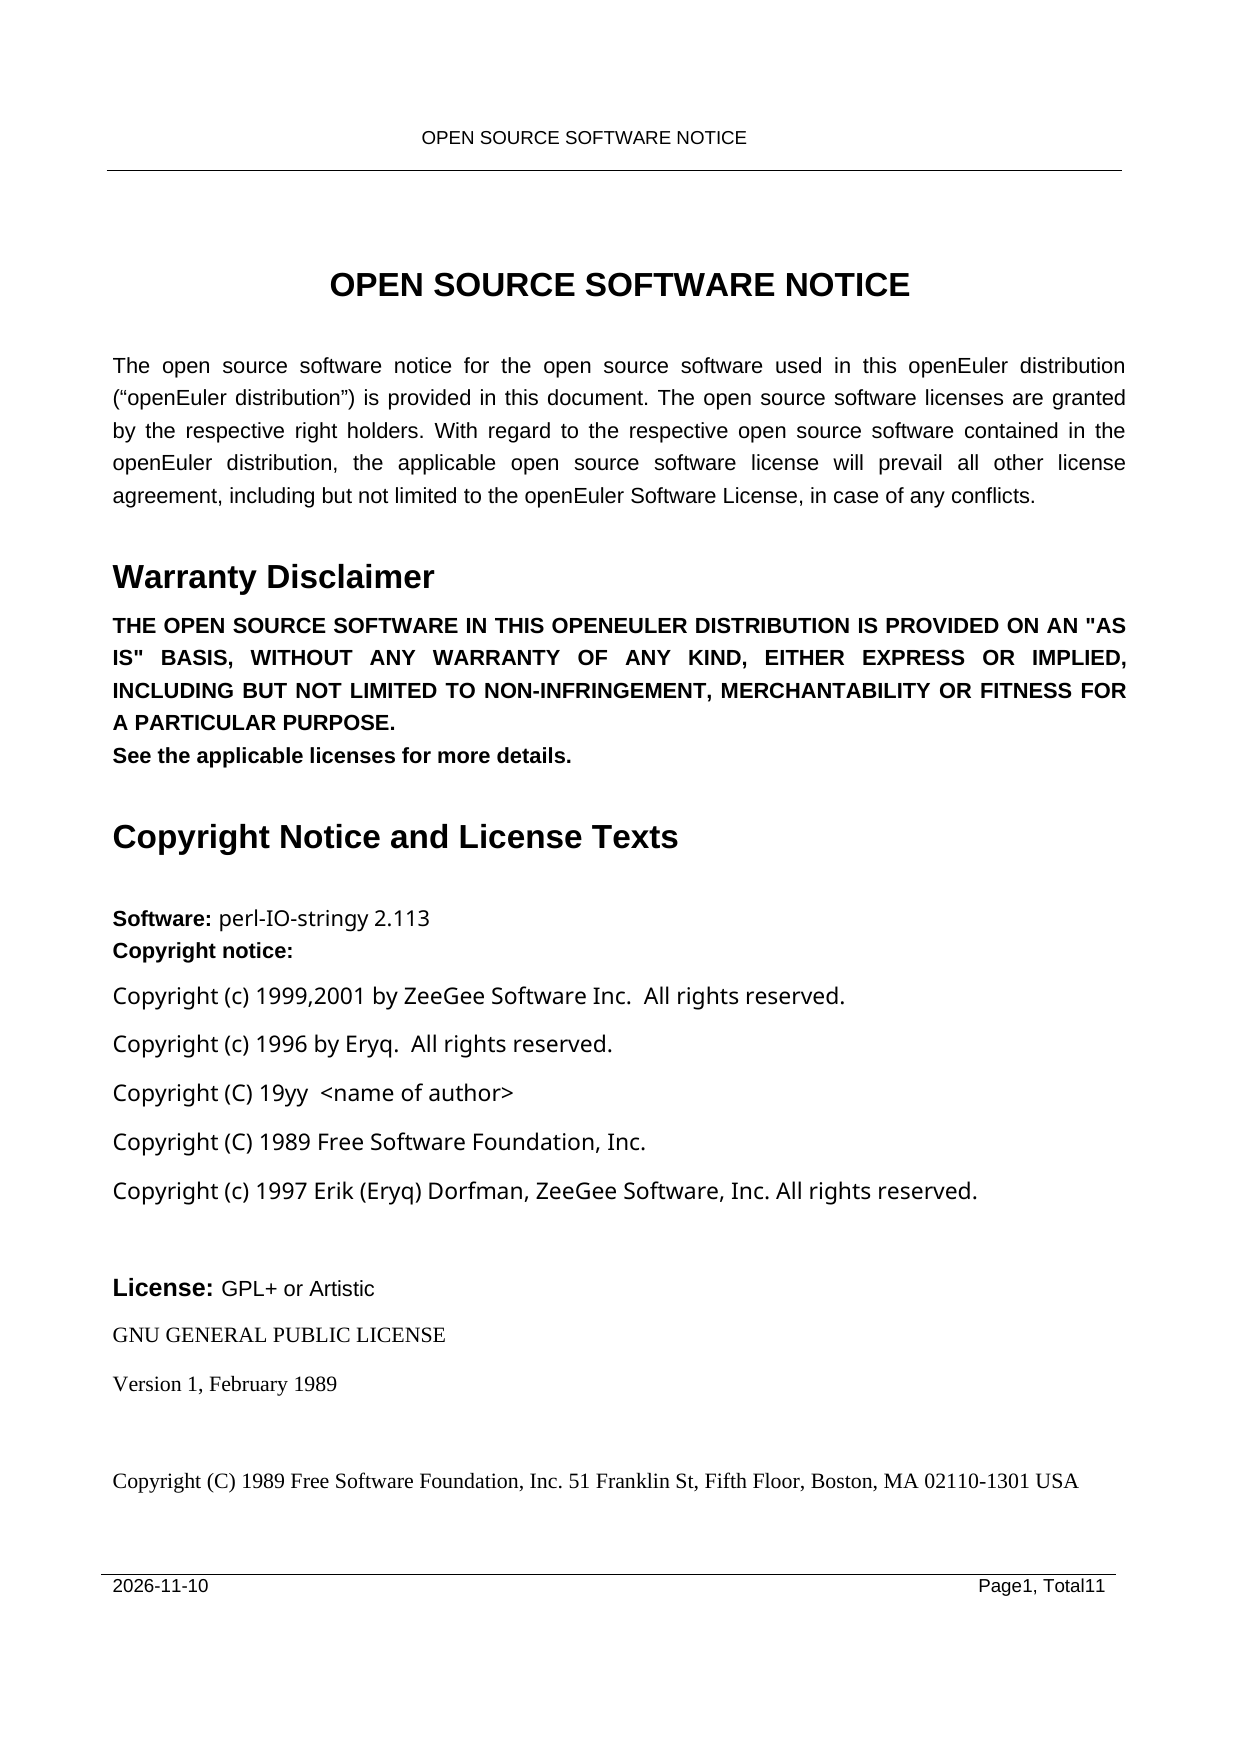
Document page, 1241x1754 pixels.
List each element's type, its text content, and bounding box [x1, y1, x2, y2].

text Software: perl-IO-stringy 2.113 [112, 901, 1128, 934]
text THE OPEN SOURCE SOFTWARE IN THIS OPENEULER DISTRIBUTION IS PROVIDED ON AN "AS IS" BASIS, WITHOUT ANY WARRANTY OF ANY KIND, EITHER EXPRESS OR IMPLIED, INCLUDING BUT NOT LIMITED TO NON-INFRINGEMENT, MERCHANTABILITY OR FITNESS FOR A PARTICULAR PURPOSE. See the applicable licenses for more details. [112, 609, 1128, 771]
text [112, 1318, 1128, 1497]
text Copyright Notice and License Texts [112, 804, 1128, 869]
text Warranty Disclaimer [112, 544, 1128, 609]
text OPEN SOURCE SOFTWARE NOTICE [112, 251, 1128, 316]
text The open source software notice for the open source software used in this openEuler distribution (“openEuler distribution”) is provided in this document. The open source software licenses are granted by the respective right holders. With regard to the respective open source software contained in the openEuler distribution, the applicable open source software license will prevail all other license agreement, including but not limited to the openEuler Software License, in case of any conflicts. [112, 349, 1128, 511]
text Copyright notice: [112, 934, 1128, 966]
text License: GPL+ or Artistic [112, 1272, 1128, 1304]
text Copyright (c) 1999,2001 by ZeeGee Software Inc. All rights reserved. Copyright (c) 1996 by Eryq. All rights reserved. Copyright (C) 19yy <name of author> Copyright (C) 1989 Free Software Foundation, Inc. Copyright (c) 1997 Erik (Eryq) Dorfman, ZeeGee Software, Inc. All rights reserved. [112, 979, 1128, 1255]
